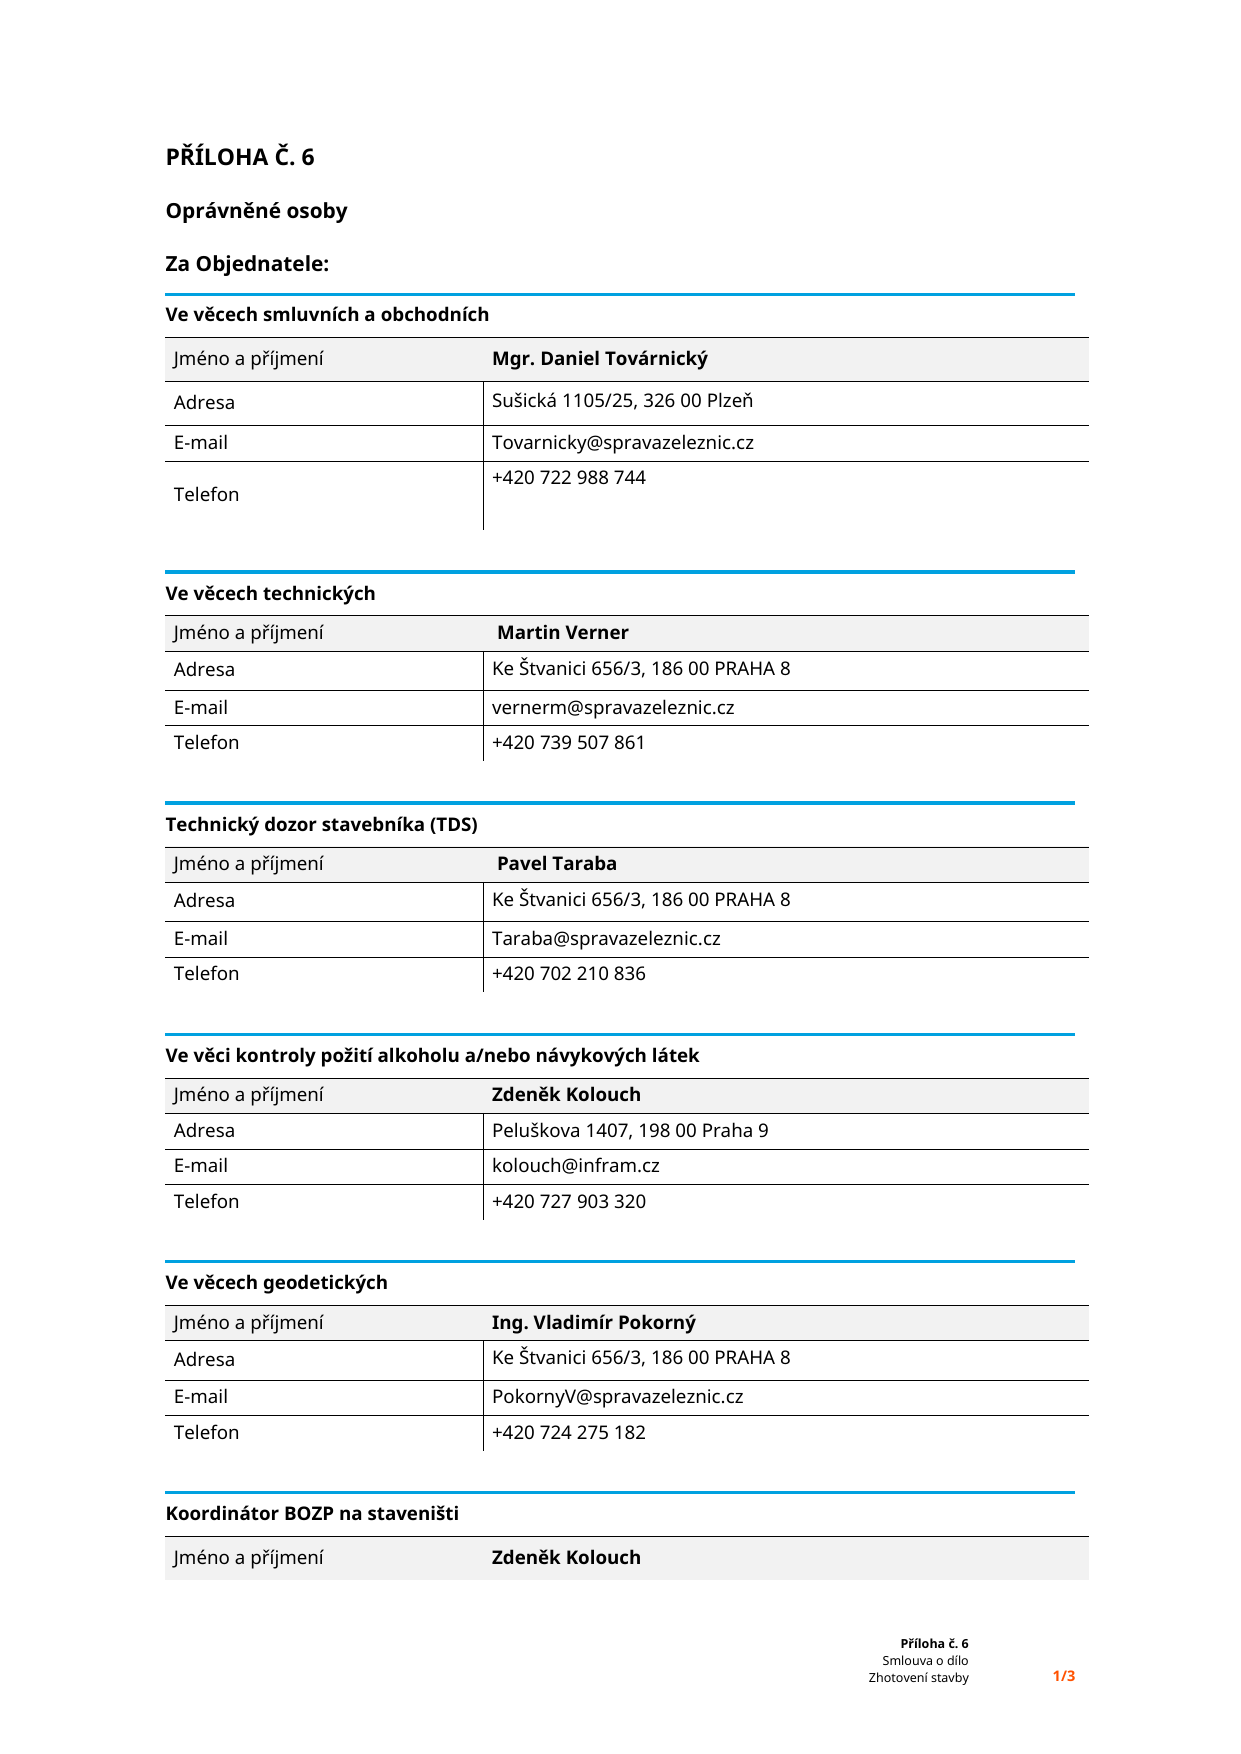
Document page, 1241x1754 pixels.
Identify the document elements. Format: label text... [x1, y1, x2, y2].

table_header Zdeněk Kolouch [484, 1079, 1089, 1113]
table_header Jméno a příjmení [165, 1537, 484, 1580]
table_cell E-mail [165, 1150, 483, 1184]
table_cell +420 702 210 836 [484, 958, 1089, 992]
table_cell Adresa [165, 382, 483, 425]
table_cell +420 722 988 744 [484, 462, 1089, 530]
table_cell Adresa [165, 652, 483, 690]
table_cell PokornyV@spravazeleznic.cz [484, 1381, 1089, 1415]
table_header Jméno a příjmení [165, 1079, 484, 1113]
table_cell Adresa [165, 883, 483, 921]
table_cell +420 724 275 182 [484, 1416, 1089, 1451]
table_header Jméno a příjmení [165, 338, 484, 381]
table_cell Telefon [165, 958, 483, 992]
table_cell Taraba@spravazeleznic.cz [484, 922, 1089, 956]
table_cell Ke Štvanici 656/3, 186 00 PRAHA 8 [484, 652, 1089, 690]
table_header Ing. Vladimír Pokorný [484, 1306, 1089, 1340]
table_cell Adresa [165, 1341, 483, 1379]
text Ve věci kontroly požití alkoholu a/nebo návykových látek [165, 1036, 1075, 1067]
text Technický dozor stavebníka (TDS) [165, 805, 1075, 836]
text Ve věcech smluvních a obchodních [165, 296, 1075, 327]
table_cell Ke Štvanici 656/3, 186 00 PRAHA 8 [484, 1341, 1089, 1379]
table_cell Sušická 1105/25, 326 00 Plzeň [484, 382, 1089, 425]
table_cell Telefon [165, 1185, 483, 1219]
table_header Jméno a příjmení [165, 1306, 484, 1340]
table_cell Peluškova 1407, 198 00 Praha 9 [484, 1114, 1089, 1148]
text Koordinátor BOZP na staveništi [165, 1494, 1075, 1526]
table_header Pavel Taraba [484, 848, 1089, 882]
text Ve věcech geodetických [165, 1263, 1075, 1295]
table_cell Adresa [165, 1114, 483, 1148]
table_header Jméno a příjmení [165, 848, 484, 882]
table_cell Telefon [165, 1416, 483, 1451]
table_cell E-mail [165, 922, 483, 956]
text Příloha č. 6 [165, 141, 1075, 173]
table_header Zdeněk Kolouch [484, 1537, 1089, 1580]
table_cell +420 739 507 861 [484, 726, 1089, 761]
text Ve věcech technických [165, 574, 1075, 605]
table_header Jméno a příjmení [165, 616, 484, 651]
table_cell Tovarnicky@spravazeleznic.cz [484, 426, 1089, 461]
table_cell E-mail [165, 1381, 483, 1415]
table_cell E-mail [165, 691, 483, 725]
table_header Martin Verner [484, 616, 1089, 651]
table_cell +420 727 903 320 [484, 1185, 1089, 1219]
table_cell E-mail [165, 426, 483, 461]
table_cell Telefon [165, 462, 483, 530]
text Za Objednatele: [165, 249, 1075, 277]
table_header Mgr. Daniel Továrnický [484, 338, 1089, 381]
table_cell vernerm@spravazeleznic.cz [484, 691, 1089, 725]
text Oprávněné osoby [165, 197, 1075, 225]
table_cell Telefon [165, 726, 483, 761]
table_cell Ke Štvanici 656/3, 186 00 PRAHA 8 [484, 883, 1089, 921]
table_cell kolouch@infram.cz [484, 1150, 1089, 1184]
